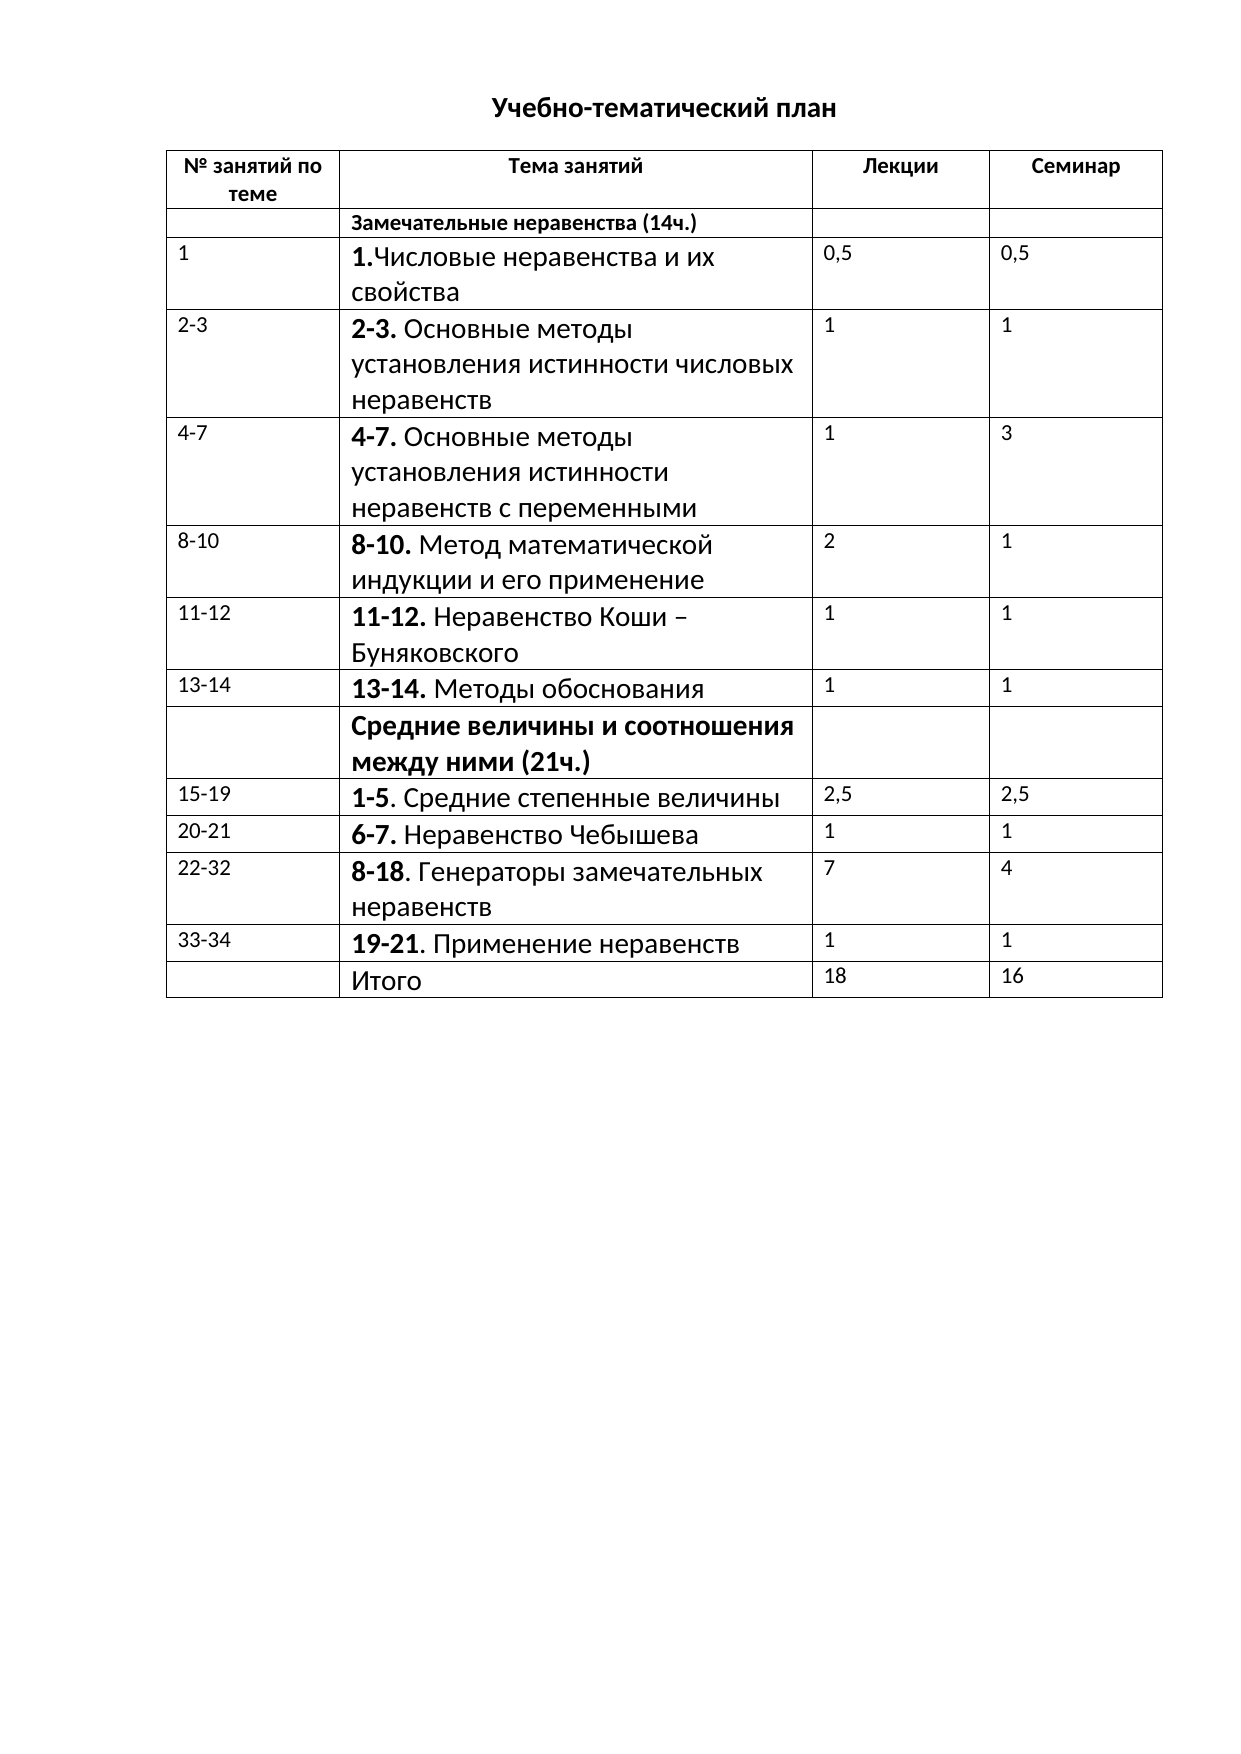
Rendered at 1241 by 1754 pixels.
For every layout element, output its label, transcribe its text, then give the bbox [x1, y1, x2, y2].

table_cell 11-12 [167, 598, 339, 669]
table_cell 2,5 [813, 779, 989, 815]
table_cell 8-10 [167, 526, 339, 597]
table_cell 13-14. Методы обоснования [340, 670, 812, 706]
table_cell 1.Числовые неравенства и их свойства [340, 238, 812, 309]
table_cell [167, 209, 339, 237]
table_cell 15-19 [167, 779, 339, 815]
table_cell 2-3 [167, 310, 339, 417]
table_cell 22-32 [167, 853, 339, 924]
table_cell 1 [990, 310, 1162, 417]
table_cell [990, 707, 1162, 778]
table_cell [167, 962, 339, 997]
table_cell 6-7. Неравенство Чебышева [340, 816, 812, 852]
table_header Лекции [813, 151, 989, 207]
table_cell [813, 209, 989, 237]
table_cell 1 [813, 310, 989, 417]
table_cell 1-5. Средние степенные величины [340, 779, 812, 815]
table_cell 1 [813, 418, 989, 525]
table_cell Итого [340, 962, 812, 997]
table_cell 1 [813, 816, 989, 852]
table_cell 13-14 [167, 670, 339, 706]
table_header Семинар [990, 151, 1162, 207]
table_cell 2-3. Основные методы установления истинности числовых неравенств [340, 310, 812, 417]
table_cell [813, 707, 989, 778]
table_cell 4-7 [167, 418, 339, 525]
table_cell 2 [813, 526, 989, 597]
table_cell 1 [813, 670, 989, 706]
table_cell 1 [813, 598, 989, 669]
table_cell 19-21. Применение неравенств [340, 925, 812, 961]
table_cell 1 [990, 670, 1162, 706]
table_cell 8-18. Генераторы замечательных неравенств [340, 853, 812, 924]
table_cell 2,5 [990, 779, 1162, 815]
table_cell 16 [990, 962, 1162, 997]
table_cell Средние величины и соотношения между ними (21ч.) [340, 707, 812, 778]
table_cell 1 [813, 925, 989, 961]
table_cell 4-7. Основные методы установления истинности неравенств с переменными [340, 418, 812, 525]
table_cell 1 [990, 526, 1162, 597]
table_cell 1 [167, 238, 339, 309]
table_cell 0,5 [813, 238, 989, 309]
table_cell 3 [990, 418, 1162, 525]
table_cell 18 [813, 962, 989, 997]
table_cell 11-12. Неравенство Коши – Буняковского [340, 598, 812, 669]
table_cell 1 [990, 925, 1162, 961]
table_cell 4 [990, 853, 1162, 924]
table_cell [167, 707, 339, 778]
table_header № занятий по теме [167, 151, 339, 207]
table_cell 33-34 [167, 925, 339, 961]
table_cell [990, 209, 1162, 237]
table_cell 7 [813, 853, 989, 924]
table_cell 8-10. Метод математической индукции и его применение [340, 526, 812, 597]
table_cell 1 [990, 598, 1162, 669]
table_cell 1 [990, 816, 1162, 852]
table_header Тема занятий [340, 151, 812, 207]
table_cell 0,5 [990, 238, 1162, 309]
table_cell 20-21 [167, 816, 339, 852]
table_cell Замечательные неравенства (14ч.) [340, 209, 812, 237]
text Учебно-тематический план [177, 89, 1152, 124]
